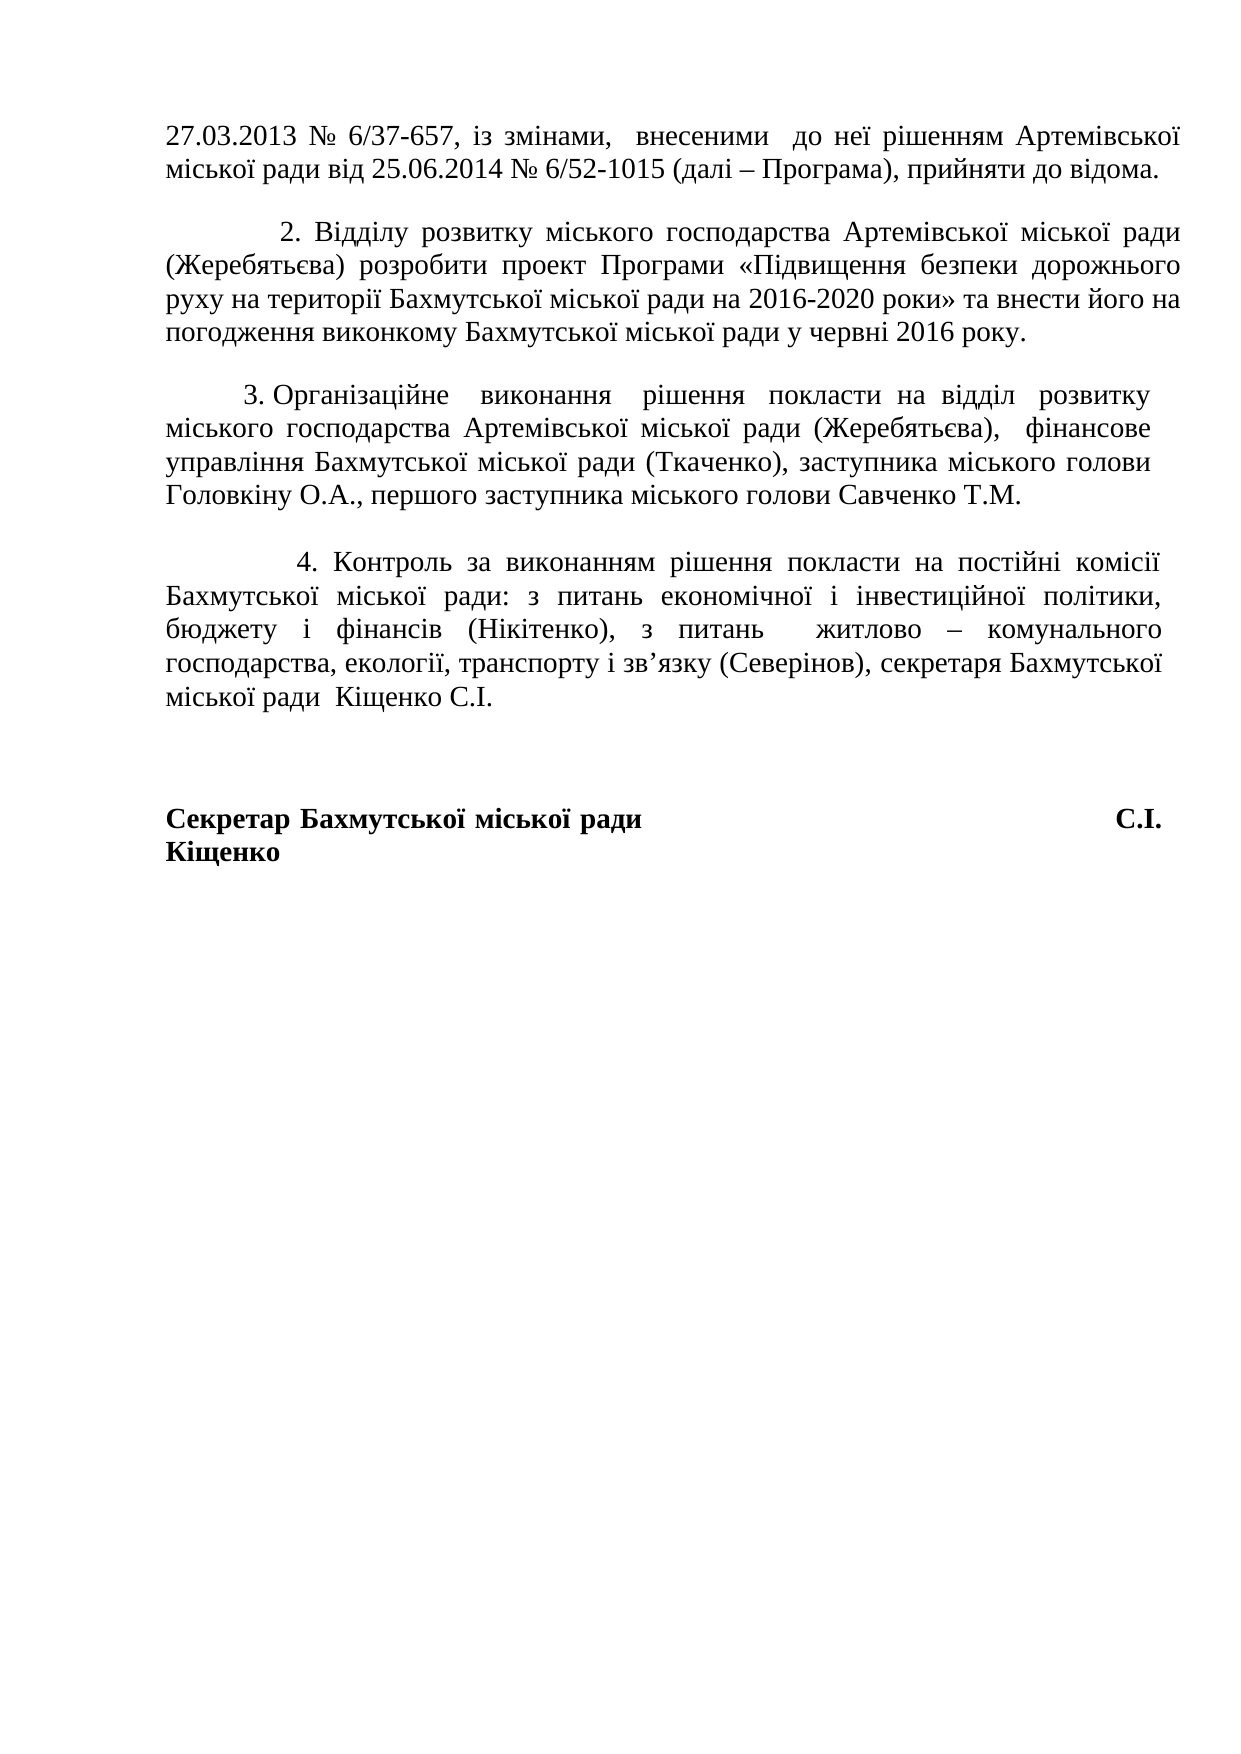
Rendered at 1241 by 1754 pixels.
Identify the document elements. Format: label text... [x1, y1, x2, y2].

subtitle Секретар Бахмутської міської ради С.І. Кіщенко [165, 801, 1162, 868]
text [165, 118, 1182, 185]
text 3. Організаційне виконання рішення покласти на відділ розвитку міського господарства Артемівської міської ради (Жеребятьєва), фінансове управління Бахмутської міської ради (Ткаченко), заступника міського голови Головкіну О.А., першого заступника міського голови Савченко Т.М. [165, 377, 1152, 511]
text 4. Контроль за виконанням рішення покласти на постійні комісії Бахмутської міської ради: з питань економічної і інвестиційної політики, бюджету і фінансів (Нікітенко), з питань житлово – комунального господарства, екології, транспорту і зв’язку (Северінов), секретаря Бахмутської міської ради Кіщенко С.І. [165, 544, 1162, 712]
text 2. Відділу розвитку міського господарства Артемівської міської ради (Жеребятьєва) розробити проект Програми «Підвищення безпеки дорожнього руху на території Бахмутської міської ради на 2016-2020 роки» та внести його на погодження виконкому Бахмутської міської ради у червні 2016 року. [165, 214, 1182, 348]
